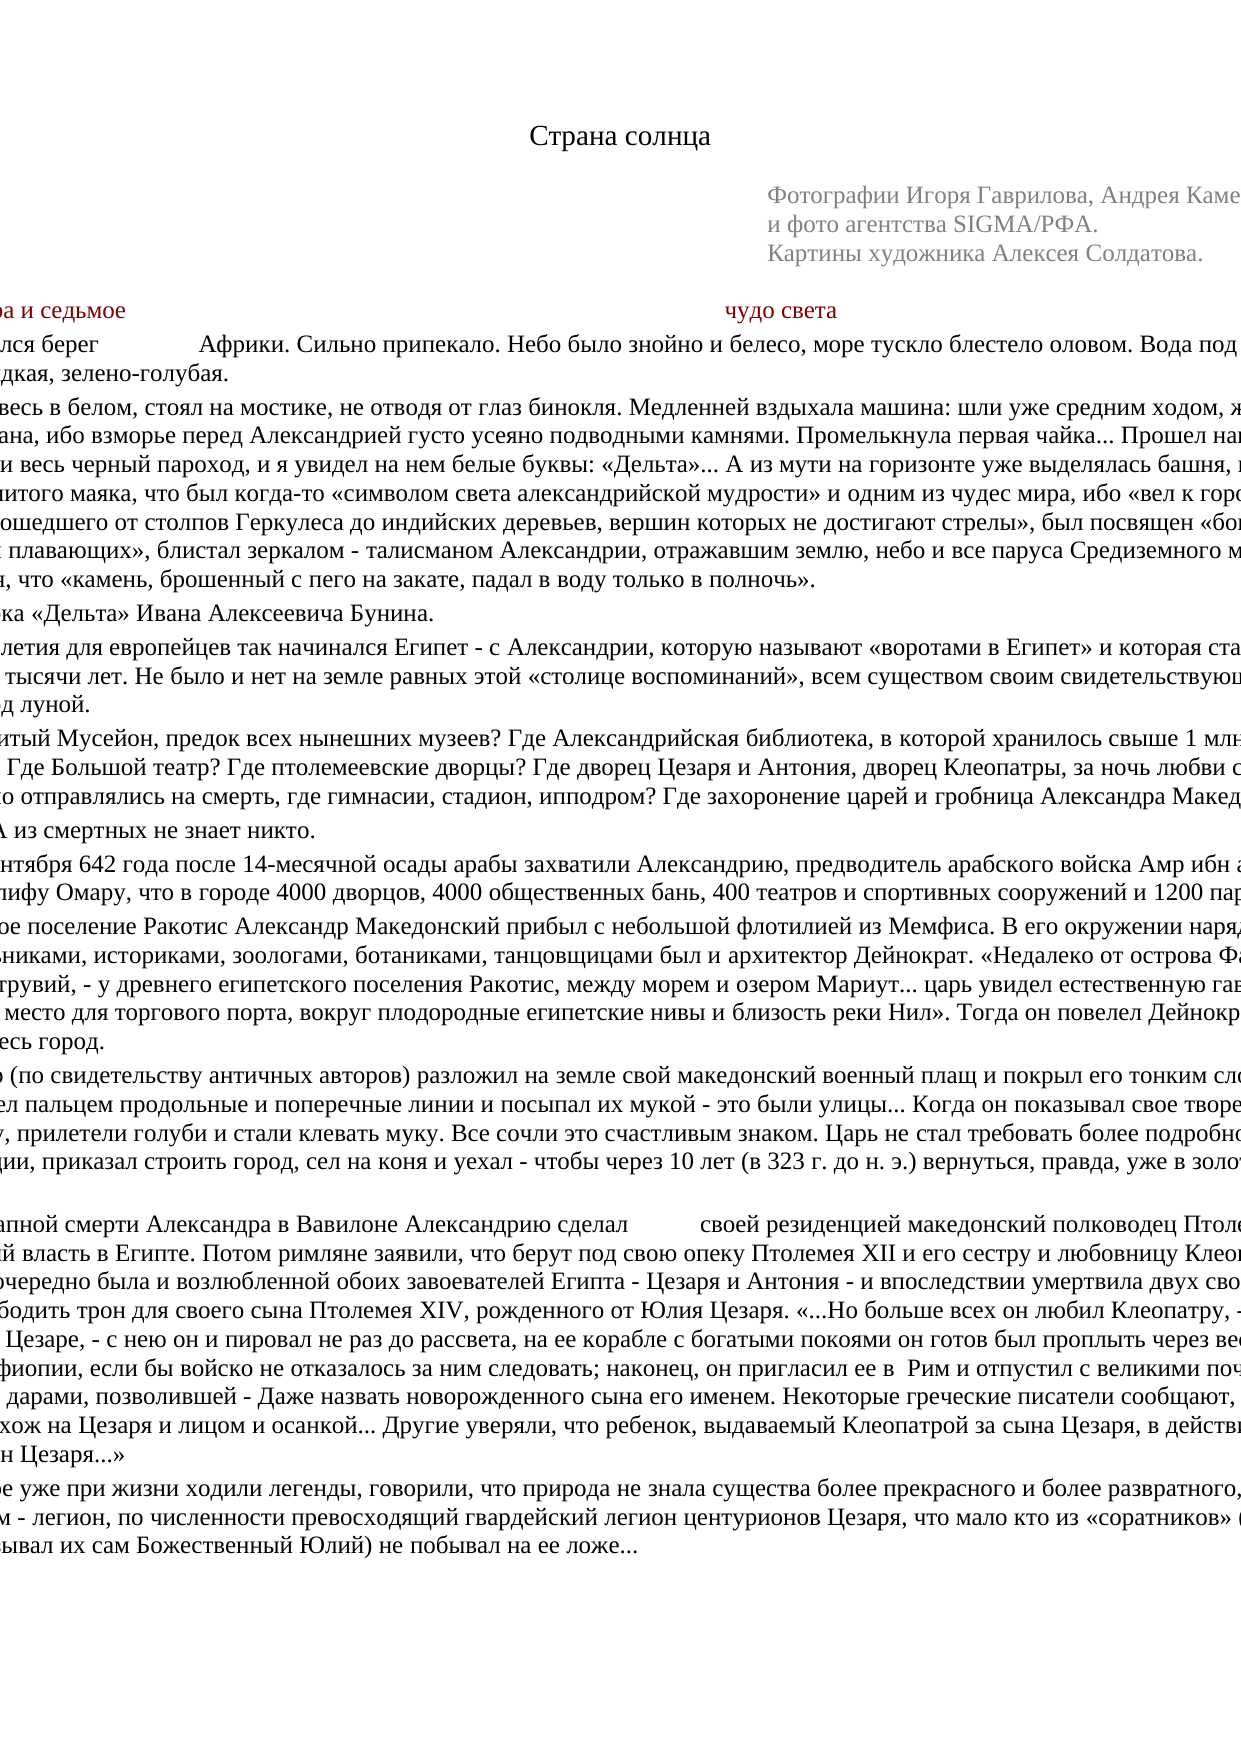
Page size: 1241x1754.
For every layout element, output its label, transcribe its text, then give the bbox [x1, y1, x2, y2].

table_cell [0, 152, 1240, 1597]
table_header Страна солнца [0, 118, 1240, 152]
